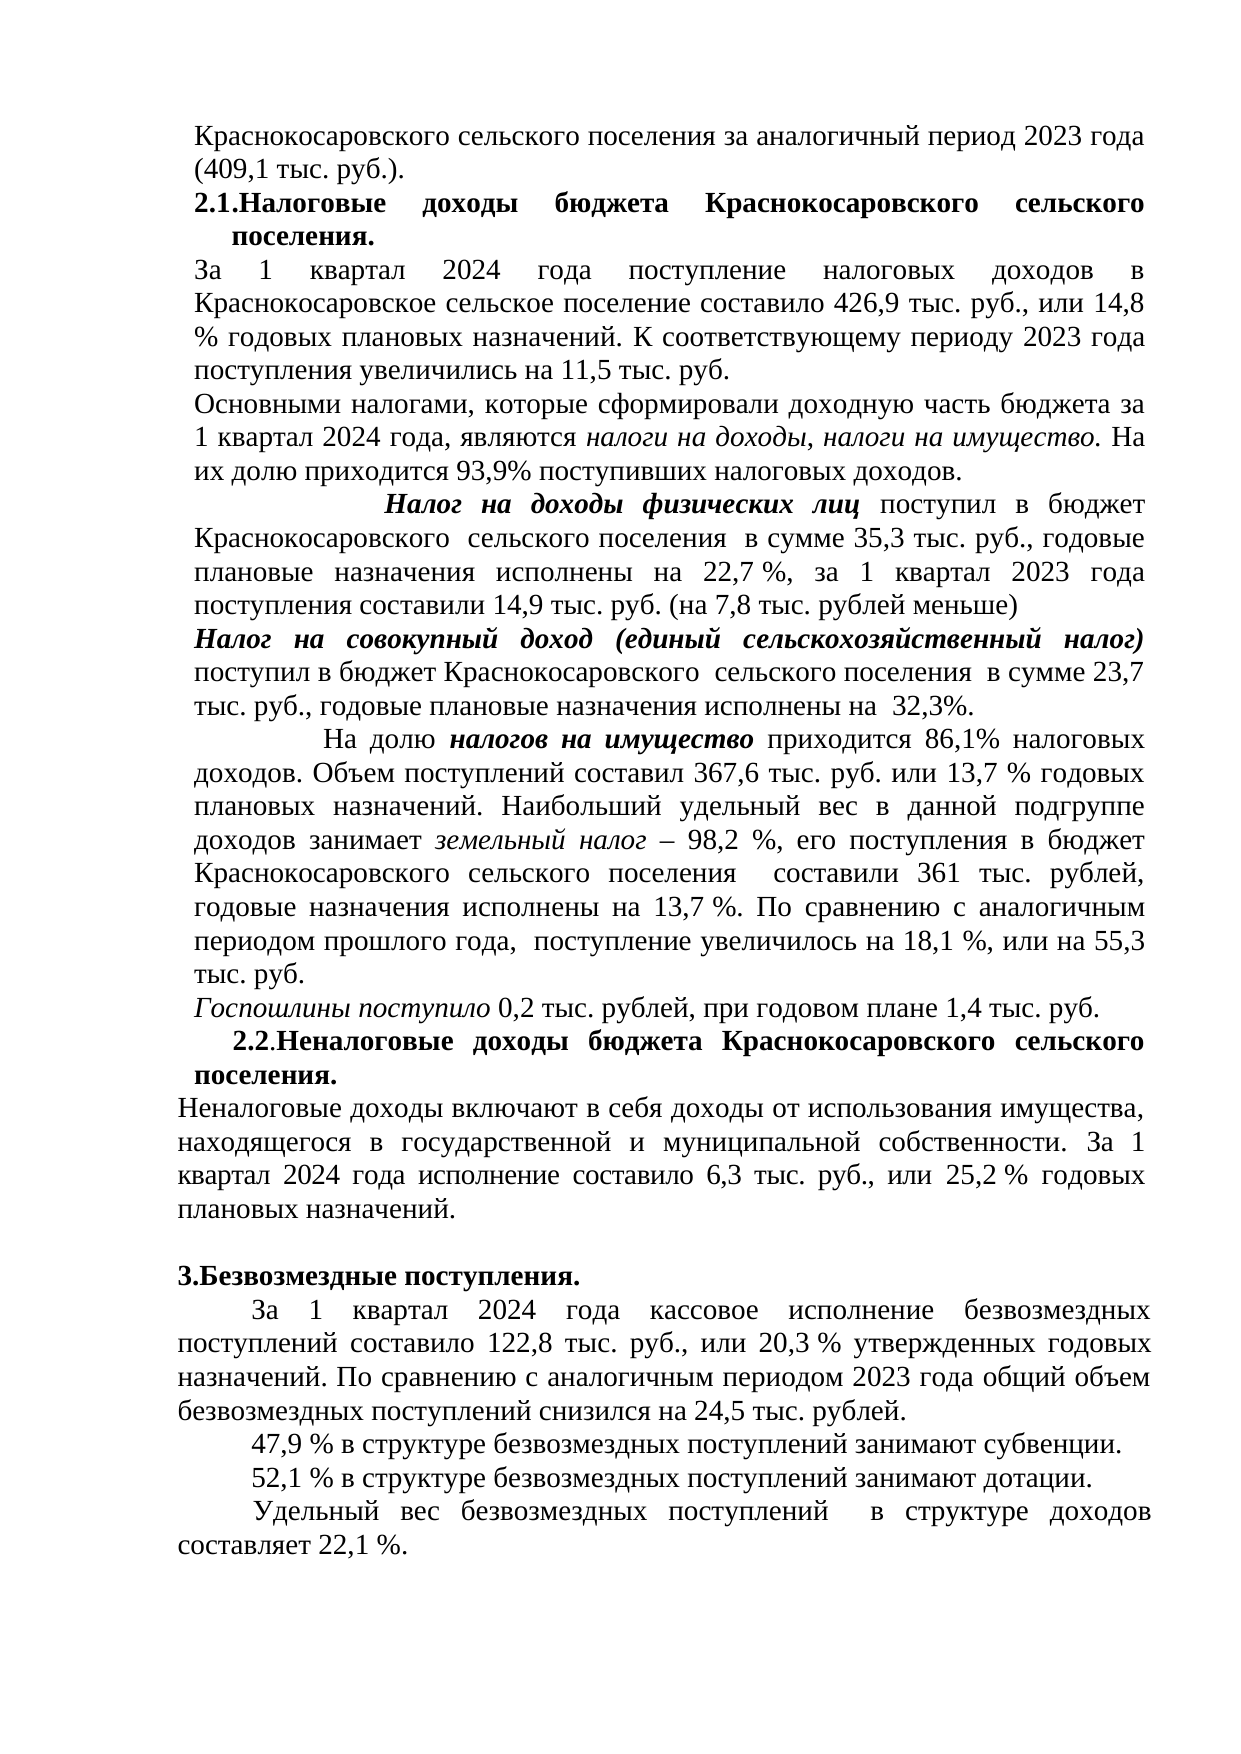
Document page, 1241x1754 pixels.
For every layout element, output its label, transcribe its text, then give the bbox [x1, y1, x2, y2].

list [194, 118, 1145, 185]
text Налог на совокупный доход (единый сельскохозяйственный налог) поступил в бюджет Краснокосаровского сельского поселения в сумме 23,7 тыс. руб., годовые плановые назначения исполнены на 32,3%. [194, 621, 1145, 722]
text Налог на доходы физических лиц поступил в бюджет Краснокосаровского сельского поселения в сумме 35,3 тыс. руб., годовые плановые назначения исполнены на 22,7 %, за 1 квартал 2023 года поступления составили 14,9 тыс. руб. (на 7,8 тыс. рублей меньше) [194, 487, 1145, 621]
text За 1 квартал 2024 года кассовое исполнение безвозмездных поступлений составило 122,8 тыс. руб., или 20,3 % утвержденных годовых назначений. По сравнению с аналогичным периодом 2023 года общий объем безвозмездных поступлений снизился на 24,5 тыс. рублей. [177, 1292, 1152, 1426]
list .Налоговые доходы бюджета Краснокосаровского сельского поселения. [194, 185, 1145, 252]
text Неналоговые доходы включают в себя доходы от использования имущества, находящегося в государственной и муниципальной собственности. За 1 квартал 2024 года исполнение составило 6,3 тыс. руб., или 25,2 % годовых плановых назначений. [177, 1091, 1145, 1258]
text 47,9 % в структуре безвозмездных поступлений занимают субвенции. [177, 1426, 1152, 1460]
text 52,1 % в структуре безвозмездных поступлений занимают дотации. [177, 1460, 1152, 1493]
text Удельный вес безвозмездных поступлений в структуре доходов составляет 22,1 %. [177, 1493, 1152, 1560]
text 2.2.Неналоговые доходы бюджета Краснокосаровского сельского поселения. [194, 1024, 1145, 1091]
text На долю налогов на имущество приходится 86,1% налоговых доходов. Объем поступлений составил 367,6 тыс. руб. или 13,7 % годовых плановых назначений. Наибольший удельный вес в данной подгруппе доходов занимает земельный налог – 98,2 %, его поступления в бюджет Краснокосаровского сельского поселения составили 361 тыс. рублей, годовые назначения исполнены на 13,7 %. По сравнению с аналогичным периодом прошлого года, поступление увеличилось на 18,1 %, или на 55,3 тыс. руб. [194, 722, 1145, 990]
text Госпошлины поступило 0,2 тыс. рублей, при годовом плане 1,4 тыс. руб. [194, 990, 1145, 1024]
text За 1 квартал 2024 года поступление налоговых доходов в Краснокосаровское сельское поселение составило 426,9 тыс. руб., или 14,8 % годовых плановых назначений. К соответствующему периоду 2023 года поступления увеличились на 11,5 тыс. руб. [194, 252, 1145, 386]
text 3.Безвозмездные поступления. [177, 1258, 1145, 1292]
text Основными налогами, которые сформировали доходную часть бюджета за 1 квартал 2024 года, являются налоги на доходы, налоги на имущество. На их долю приходится 93,9% поступивших налоговых доходов. [194, 386, 1145, 487]
